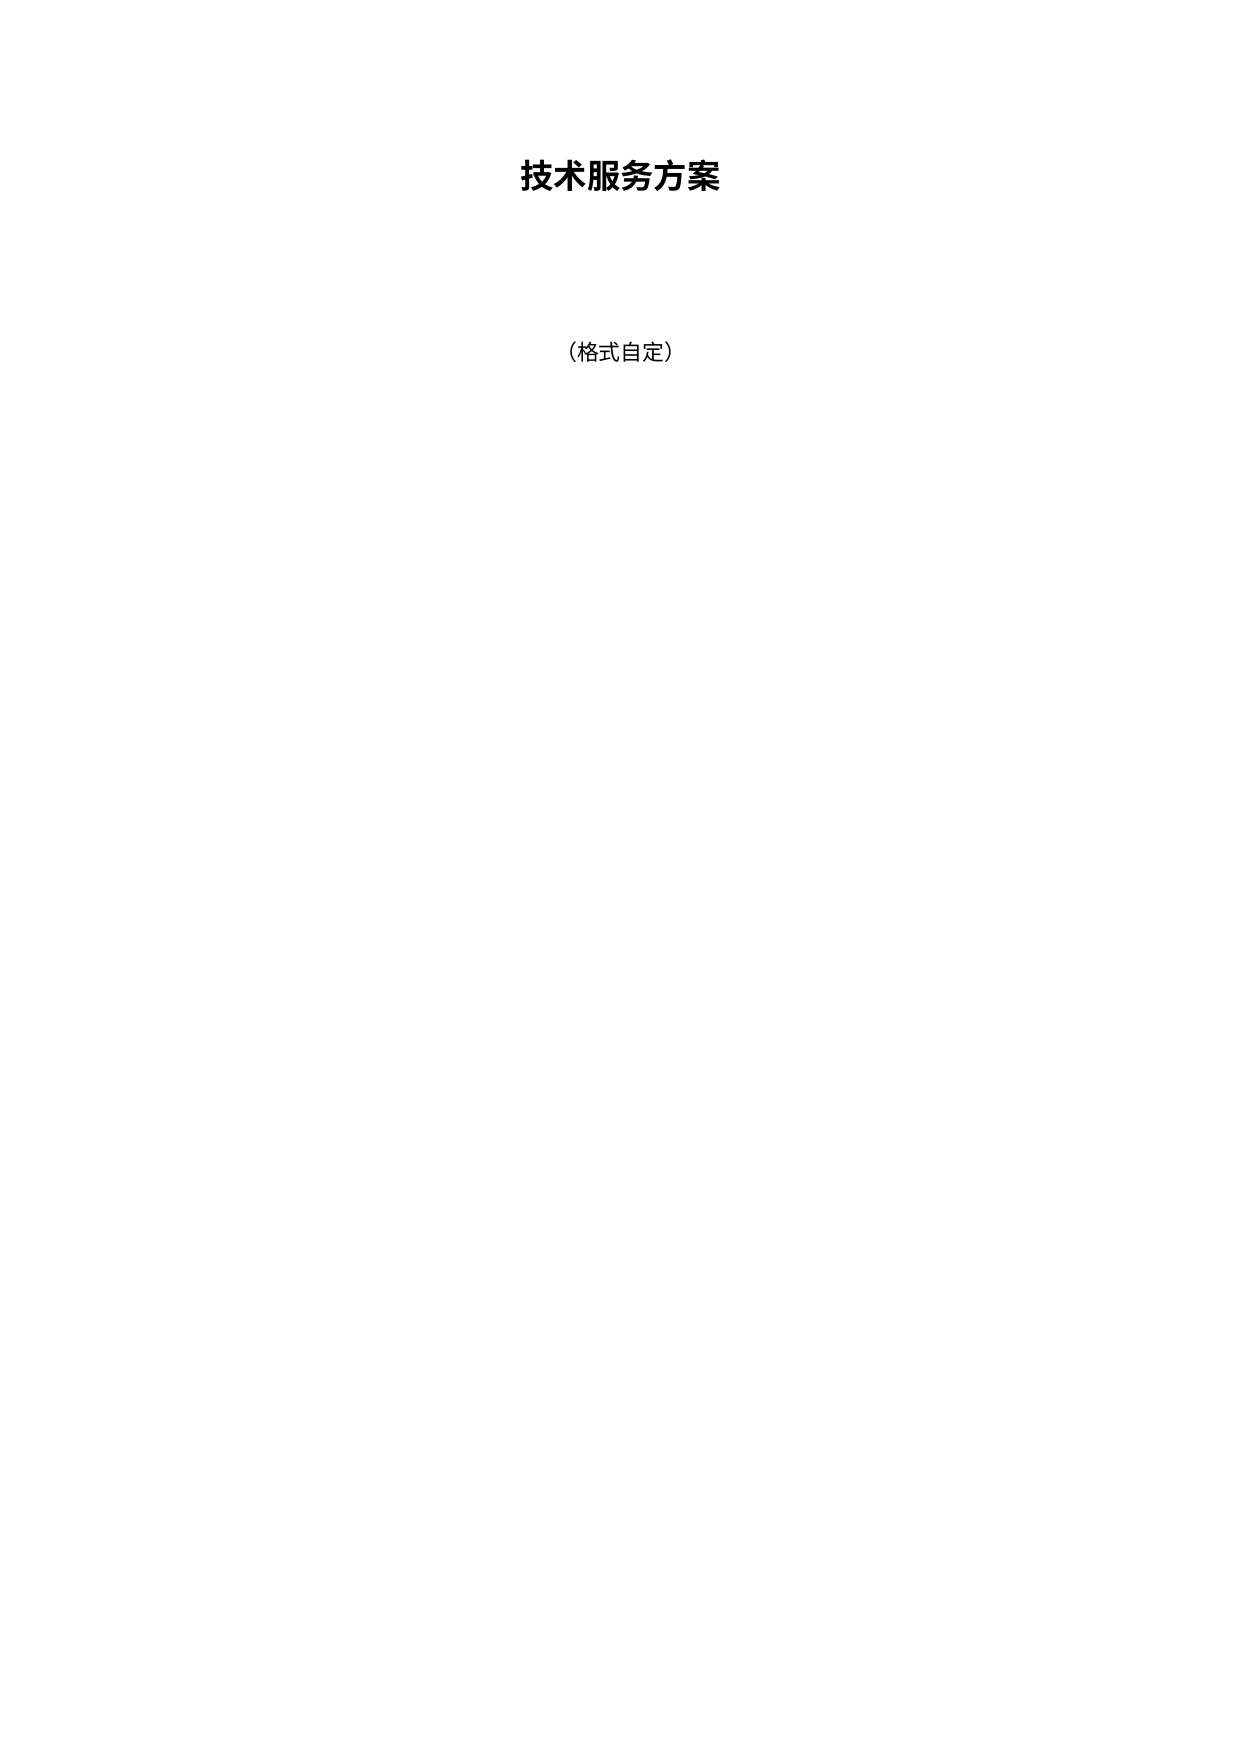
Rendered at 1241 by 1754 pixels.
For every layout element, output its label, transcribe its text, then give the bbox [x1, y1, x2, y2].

text （格式自定） [150, 335, 686, 367]
text 技术服务方案 [150, 150, 720, 198]
